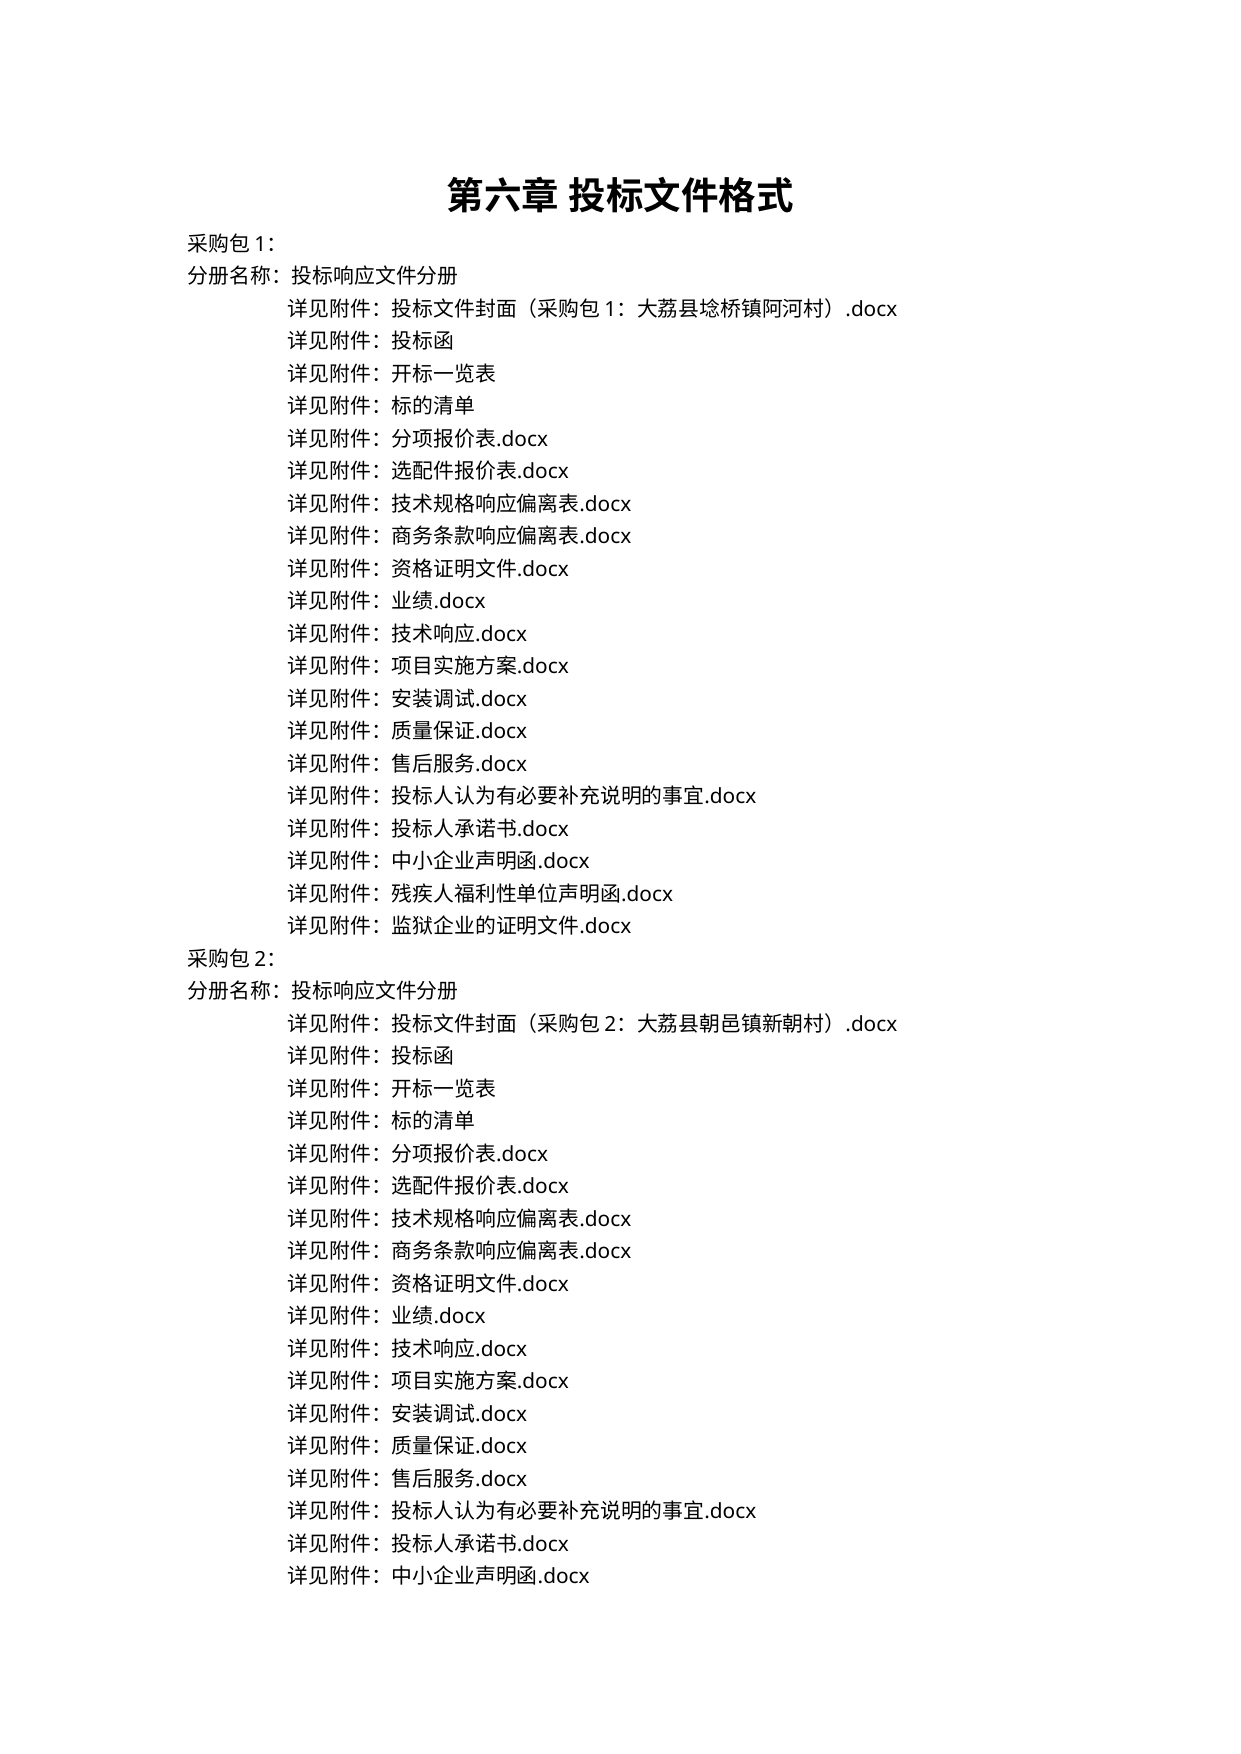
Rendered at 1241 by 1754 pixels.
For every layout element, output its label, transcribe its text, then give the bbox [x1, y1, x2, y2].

text 详见附件：投标函 [187, 324, 1053, 357]
text 详见附件：标的清单 [187, 1104, 1053, 1137]
text 详见附件：投标人承诺书.docx [187, 1527, 1053, 1559]
text 第六章 投标文件格式 [187, 162, 1053, 227]
text 详见附件：资格证明文件.docx [187, 1267, 1053, 1299]
text 详见附件：选配件报价表.docx [187, 454, 1053, 487]
text 详见附件：售后服务.docx [187, 747, 1053, 779]
text 详见附件：商务条款响应偏离表.docx [187, 1234, 1053, 1267]
text 详见附件：技术响应.docx [187, 617, 1053, 649]
text 详见附件：投标函 [187, 1039, 1053, 1072]
text 详见附件：项目实施方案.docx [187, 649, 1053, 682]
text 详见附件：开标一览表 [187, 357, 1053, 389]
text 详见附件：投标人认为有必要补充说明的事宜.docx [187, 1494, 1053, 1527]
text 详见附件：分项报价表.docx [187, 1137, 1053, 1169]
text 详见附件：分项报价表.docx [187, 422, 1053, 454]
text 详见附件：质量保证.docx [187, 714, 1053, 747]
text 详见附件：业绩.docx [187, 584, 1053, 617]
text 详见附件：质量保证.docx [187, 1429, 1053, 1462]
text 详见附件：中小企业声明函.docx [187, 1559, 1053, 1592]
text 详见附件：安装调试.docx [187, 682, 1053, 714]
text 详见附件：投标文件封面（采购包1：大荔县埝桥镇阿河村）.docx [187, 292, 1053, 324]
text 采购包2： [187, 942, 1053, 974]
text 详见附件：选配件报价表.docx [187, 1169, 1053, 1202]
text 详见附件：资格证明文件.docx [187, 552, 1053, 584]
text 详见附件：投标人认为有必要补充说明的事宜.docx [187, 779, 1053, 812]
text 详见附件：技术规格响应偏离表.docx [187, 1202, 1053, 1234]
text 详见附件：项目实施方案.docx [187, 1364, 1053, 1397]
text 详见附件：开标一览表 [187, 1072, 1053, 1104]
text 详见附件：监狱企业的证明文件.docx [187, 909, 1053, 942]
text 详见附件：投标文件封面（采购包2：大荔县朝邑镇新朝村）.docx [187, 1007, 1053, 1039]
text 详见附件：技术响应.docx [187, 1332, 1053, 1364]
text 详见附件：标的清单 [187, 389, 1053, 422]
text 详见附件：投标人承诺书.docx [187, 812, 1053, 844]
text 详见附件：残疾人福利性单位声明函.docx [187, 877, 1053, 909]
text 详见附件：中小企业声明函.docx [187, 844, 1053, 877]
text 详见附件：售后服务.docx [187, 1462, 1053, 1494]
text 采购包1： [187, 227, 1053, 259]
text 分册名称：投标响应文件分册 [187, 974, 1053, 1007]
text 详见附件：业绩.docx [187, 1299, 1053, 1332]
text 详见附件：商务条款响应偏离表.docx [187, 519, 1053, 552]
text 详见附件：安装调试.docx [187, 1397, 1053, 1429]
text 分册名称：投标响应文件分册 [187, 259, 1053, 292]
text 详见附件：技术规格响应偏离表.docx [187, 487, 1053, 519]
